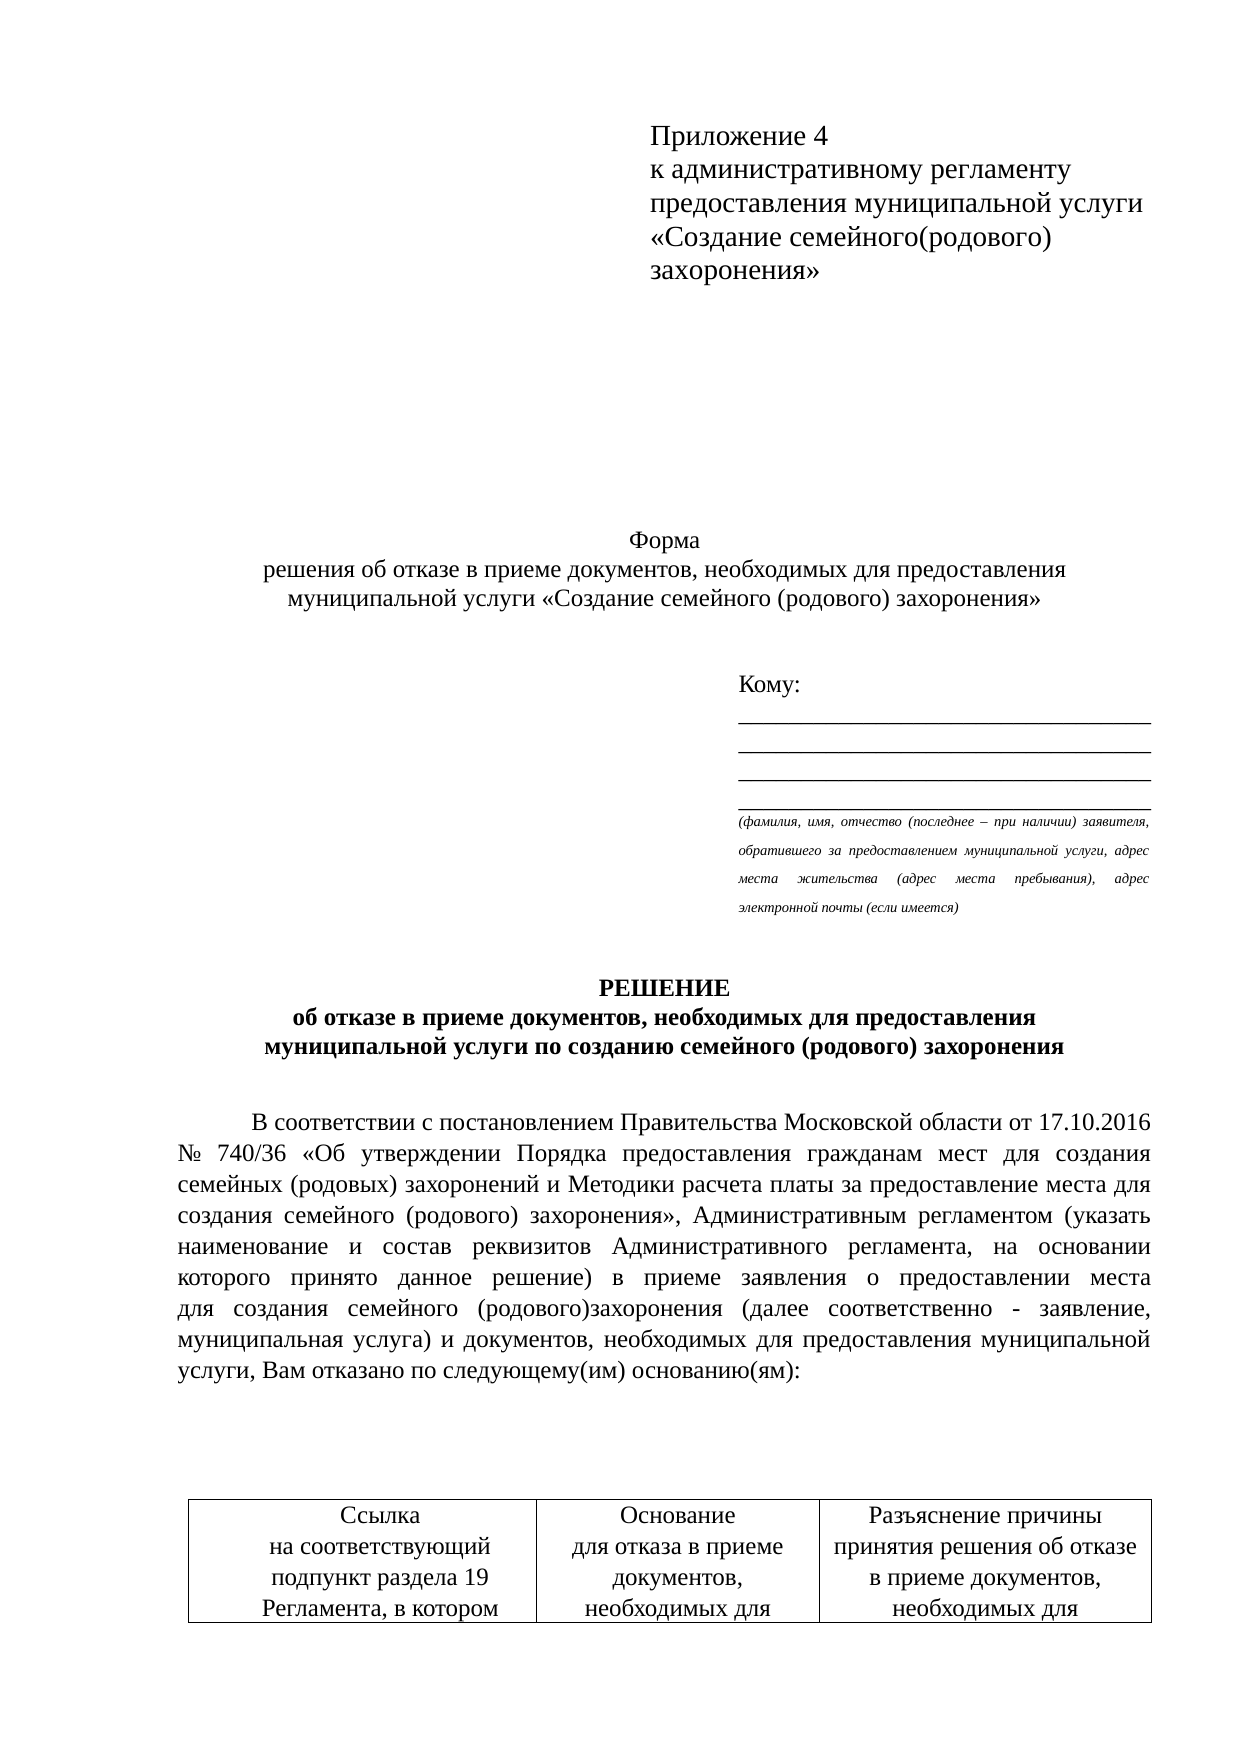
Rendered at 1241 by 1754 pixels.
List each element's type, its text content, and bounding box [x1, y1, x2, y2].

text РЕШЕНИЕ [177, 973, 1152, 1002]
text Форма решения об отказе в приеме документов, необходимых для предоставления [177, 525, 1152, 583]
text Кому: [738, 669, 1152, 698]
text об отказе в приеме документов, необходимых для предоставления муниципальной услуги по созданию семейного (родового) захоронения [177, 1002, 1152, 1059]
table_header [537, 1500, 819, 1622]
text к административному регламенту предоставления муниципальной услуги «Создание семейного(родового) захоронения» [650, 152, 1152, 286]
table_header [189, 1500, 536, 1622]
text Приложение 4 [650, 118, 1152, 152]
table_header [820, 1500, 1151, 1622]
text (фамилия, имя, отчество (последнее – при наличии) заявителя, обратившего за предоставлением муниципальной услуги, адрес места жительства (адрес места пребывания), адрес электронной почты (если имеется) [738, 813, 1152, 928]
text муниципальной услуги «Создание семейного (родового) захоронения» [177, 583, 1152, 612]
text ____________________________________________________________________________________________________________________________________ [738, 698, 1152, 813]
text В соответствии с постановлением Правительства Московской области от 17.10.2016 № 740/36 «Об утверждении Порядка предоставления гражданам мест для создания семейных (родовых) захоронений и Методики расчета платы за предоставление места для создания семейного (родового) захоронения», Административным регламентом (указать наименование и состав реквизитов Административного регламента, на основании которого принято данное решение) в приеме заявления о предоставлении места для создания семейного (родового)захоронения (далее соответственно - заявление, муниципальная услуга) и документов, необходимых для предоставления муниципальной услуги, Вам отказано по следующему(им) основанию(ям): [177, 1107, 1152, 1384]
